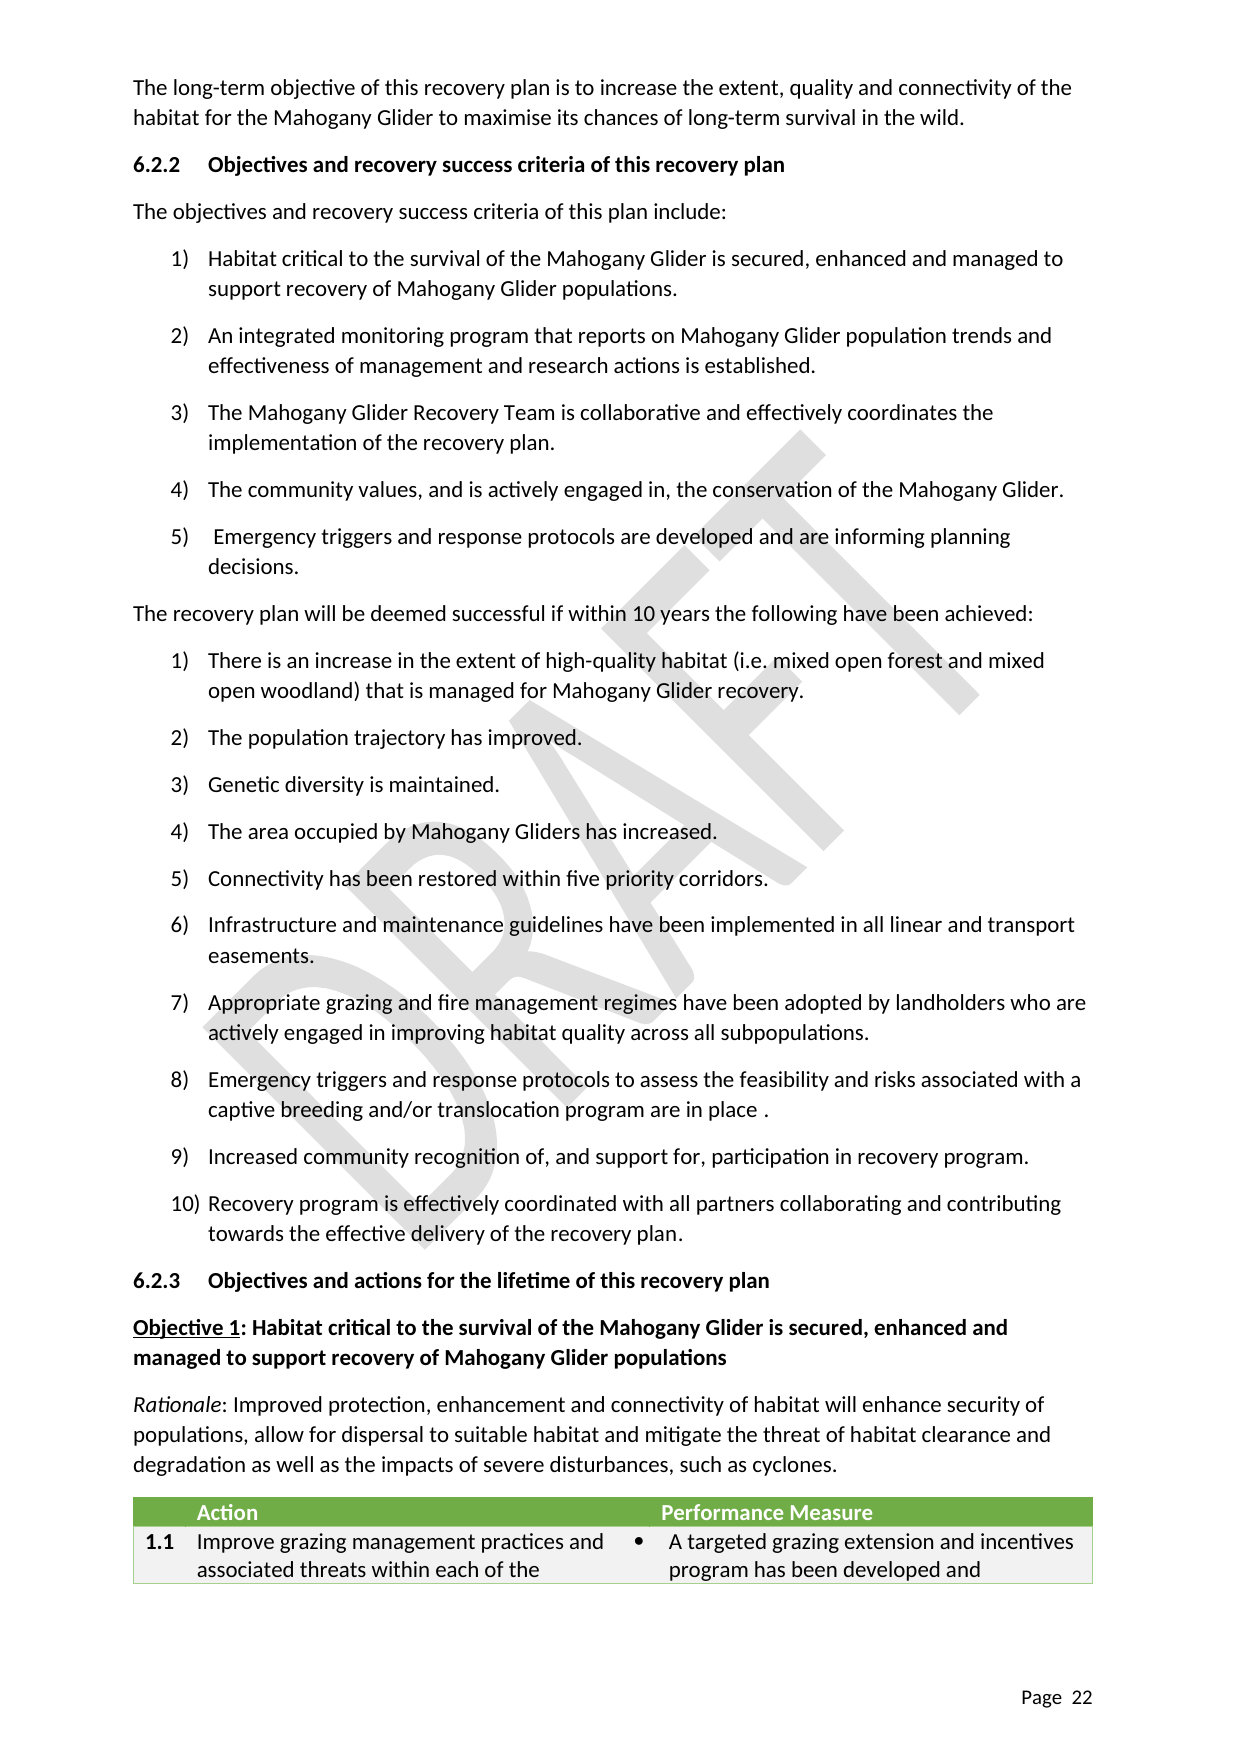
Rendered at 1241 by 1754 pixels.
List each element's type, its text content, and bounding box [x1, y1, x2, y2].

list Infrastructure and maintenance guidelines have been implemented in all linear and transport easements. [170, 911, 1092, 969]
list The population trajectory has improved. [170, 723, 1092, 751]
list Recovery program is effectively coordinated with all partners collaborating and contributing towards the effective delivery of the recovery plan. [170, 1189, 1092, 1247]
subtitle 6.2.3 Objectives and actions for the lifetime of this recovery plan [133, 1266, 1092, 1294]
text The recovery plan will be deemed successful if within 10 years the following have been achieved: [133, 599, 1092, 627]
table_header Performance Measure [650, 1498, 1092, 1526]
list Emergency triggers and response protocols are developed and are informing planning decisions. [170, 522, 1092, 580]
list Connectivity has been restored within five priority corridors. [170, 864, 1092, 892]
list Appropriate grazing and fire management regimes have been adopted by landholders who are actively engaged in improving habitat quality across all subpopulations. [170, 988, 1092, 1046]
table_header Action [186, 1498, 649, 1526]
text Objective 1: Habitat critical to the survival of the Mahogany Glider is secured, enhanced and managed to support recovery of Mahogany Glider populations [133, 1313, 1092, 1371]
list An integrated monitoring program that reports on Mahogany Glider population trends and effectiveness of management and research actions is established. [170, 321, 1092, 379]
subtitle Objectives and recovery success criteria of this recovery plan [133, 150, 1092, 178]
text The long-term objective of this recovery plan is to increase the extent, quality and connectivity of the habitat for the Mahogany Glider to maximise its chances of long-term survival in the wild. [133, 73, 1092, 131]
text The objectives and recovery success criteria of this plan include: [133, 197, 1092, 225]
list Habitat critical to the survival of the Mahogany Glider is secured, enhanced and managed to support recovery of Mahogany Glider populations. [170, 244, 1092, 302]
table_cell 1.1 [134, 1527, 185, 1583]
list Genetic diversity is maintained. [170, 770, 1092, 798]
text Rationale: Improved protection, enhancement and connectivity of habitat will enhance security of populations, allow for dispersal to suitable habitat and mitigate the threat of habitat clearance and degradation as well as the impacts of severe disturbances, such as cyclones. [133, 1390, 1092, 1478]
list The Mahogany Glider Recovery Team is collaborative and effectively coordinates the implementation of the recovery plan. [170, 398, 1092, 456]
table_header [134, 1498, 185, 1526]
list Emergency triggers and response protocols to assess the feasibility and risks associated with a captive breeding and/or translocation program are in place . [170, 1065, 1092, 1123]
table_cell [620, 1527, 1092, 1583]
list The community values, and is actively engaged in, the conservation of the Mahogany Glider. [170, 475, 1092, 503]
list Increased community recognition of, and support for, participation in recovery program. [170, 1142, 1092, 1170]
list The area occupied by Mahogany Gliders has increased. [170, 817, 1092, 845]
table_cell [185, 1527, 620, 1583]
list There is an increase in the extent of high-quality habitat (i.e. mixed open forest and mixed open woodland) that is managed for Mahogany Glider recovery. [170, 646, 1092, 704]
